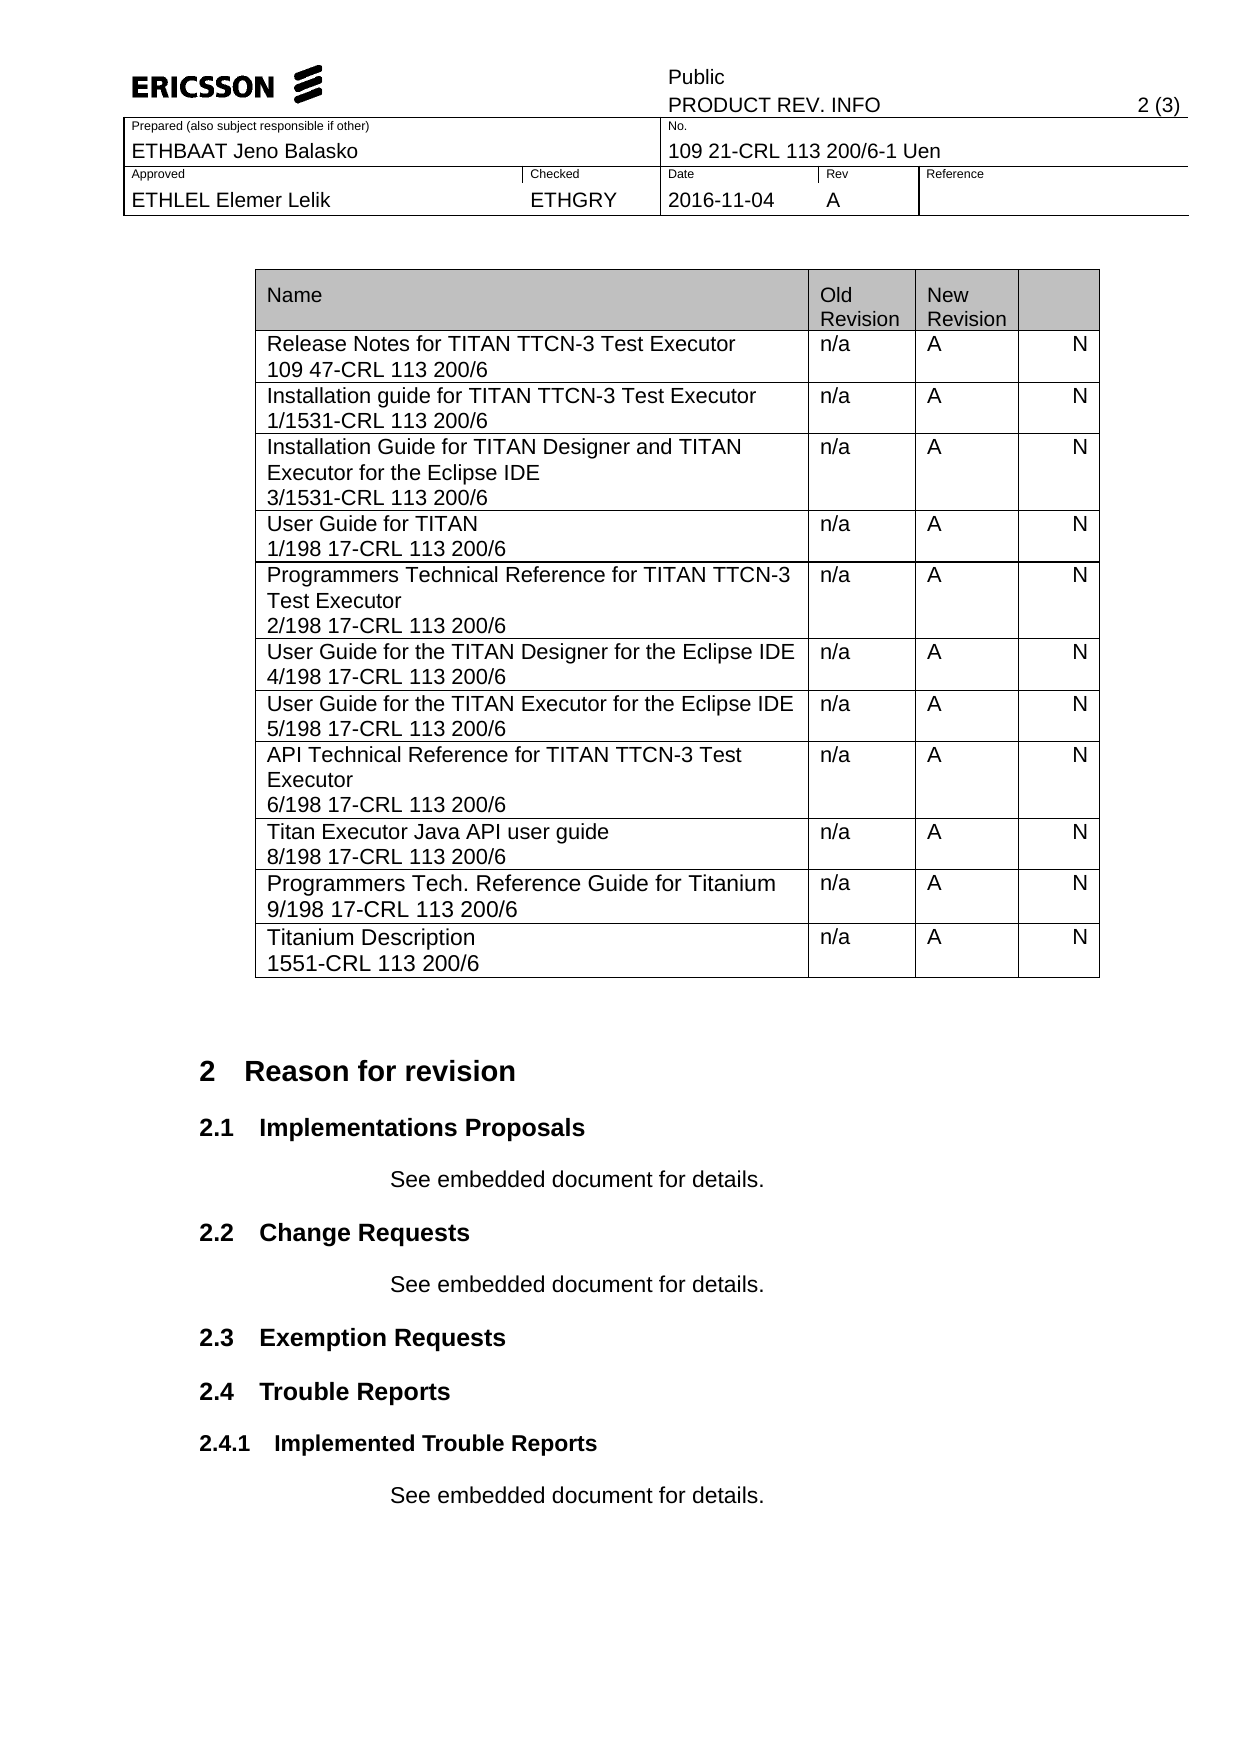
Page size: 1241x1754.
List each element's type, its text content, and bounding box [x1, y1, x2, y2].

table_cell Release Notes for TITAN TTCN-3 Test Executor 109 47-CRL 113 200/6 [256, 331, 808, 382]
table_cell Titanium Description 1551-CRL 113 200/6 [256, 924, 808, 977]
table_cell Installation Guide for TITAN Designer and TITAN Executor for the Eclipse IDE 3/1531-CRL 113 200/6 [256, 434, 808, 510]
table_header New Revision [916, 270, 1018, 330]
table_cell N [1019, 511, 1099, 561]
table_cell N [1019, 563, 1099, 638]
table_cell n/a [809, 331, 915, 382]
subtitle Exemption Requests [199, 1323, 1181, 1351]
table_cell A [916, 434, 1018, 510]
table_cell N [1019, 924, 1099, 977]
table_cell Installation guide for TITAN TTCN-3 Test Executor 1/1531-CRL 113 200/6 [256, 383, 808, 433]
text See embedded document for details. [390, 1271, 1181, 1298]
table_cell User Guide for the TITAN Designer for the Eclipse IDE 4/198 17-CRL 113 200/6 [256, 639, 808, 689]
table_cell n/a [809, 511, 915, 561]
table_cell n/a [809, 742, 915, 818]
table_cell Programmers Technical Reference for TITAN TTCN-3 Test Executor 2/198 17-CRL 113 200/6 [256, 563, 808, 638]
table_cell n/a [809, 924, 915, 977]
subtitle Change Requests [199, 1218, 1181, 1246]
table_cell API Technical Reference for TITAN TTCN-3 Test Executor 6/198 17-CRL 113 200/6 [256, 742, 808, 818]
subtitle Trouble Reports [199, 1376, 1181, 1405]
table_cell A [916, 511, 1018, 561]
table_cell Titan Executor Java API user guide 8/198 17-CRL 113 200/6 [256, 819, 808, 869]
subtitle Implementations Proposals [199, 1112, 1181, 1141]
table_cell User Guide for TITAN 1/198 17-CRL 113 200/6 [256, 511, 808, 561]
table_cell A [916, 924, 1018, 977]
table_cell n/a [809, 870, 915, 923]
table_cell User Guide for the TITAN Executor for the Eclipse IDE 5/198 17-CRL 113 200/6 [256, 691, 808, 741]
table_cell N [1019, 639, 1099, 689]
table_cell A [916, 383, 1018, 433]
table_cell N [1019, 742, 1099, 818]
table_cell A [916, 742, 1018, 818]
table_cell A [916, 331, 1018, 382]
table_cell A [916, 639, 1018, 689]
picture [131, 64, 323, 104]
table_cell A [916, 819, 1018, 869]
table_header Name [256, 270, 808, 330]
table_cell Programmers Tech. Reference Guide for Titanium 9/198 17-CRL 113 200/6 [256, 870, 808, 923]
table_cell A [916, 870, 1018, 923]
table_cell n/a [809, 383, 915, 433]
table_header [1019, 270, 1099, 330]
text See embedded document for details. [390, 1166, 1181, 1193]
table_cell N [1019, 870, 1099, 923]
table_cell n/a [809, 691, 915, 741]
table_cell N [1019, 819, 1099, 869]
table_cell A [916, 691, 1018, 741]
table_cell N [1019, 383, 1099, 433]
table_cell N [1019, 331, 1099, 382]
table_cell n/a [809, 819, 915, 869]
table_cell n/a [809, 563, 915, 638]
table_cell A [916, 563, 1018, 638]
table_header Old Revision [809, 270, 915, 330]
table_cell N [1019, 691, 1099, 741]
subtitle Implemented Trouble Reports [199, 1430, 1181, 1457]
text See embedded document for details. [124, 1482, 1181, 1508]
subtitle Reason for revision [199, 1054, 1181, 1087]
table_cell n/a [809, 639, 915, 689]
table_cell N [1019, 434, 1099, 510]
table_cell n/a [809, 434, 915, 510]
